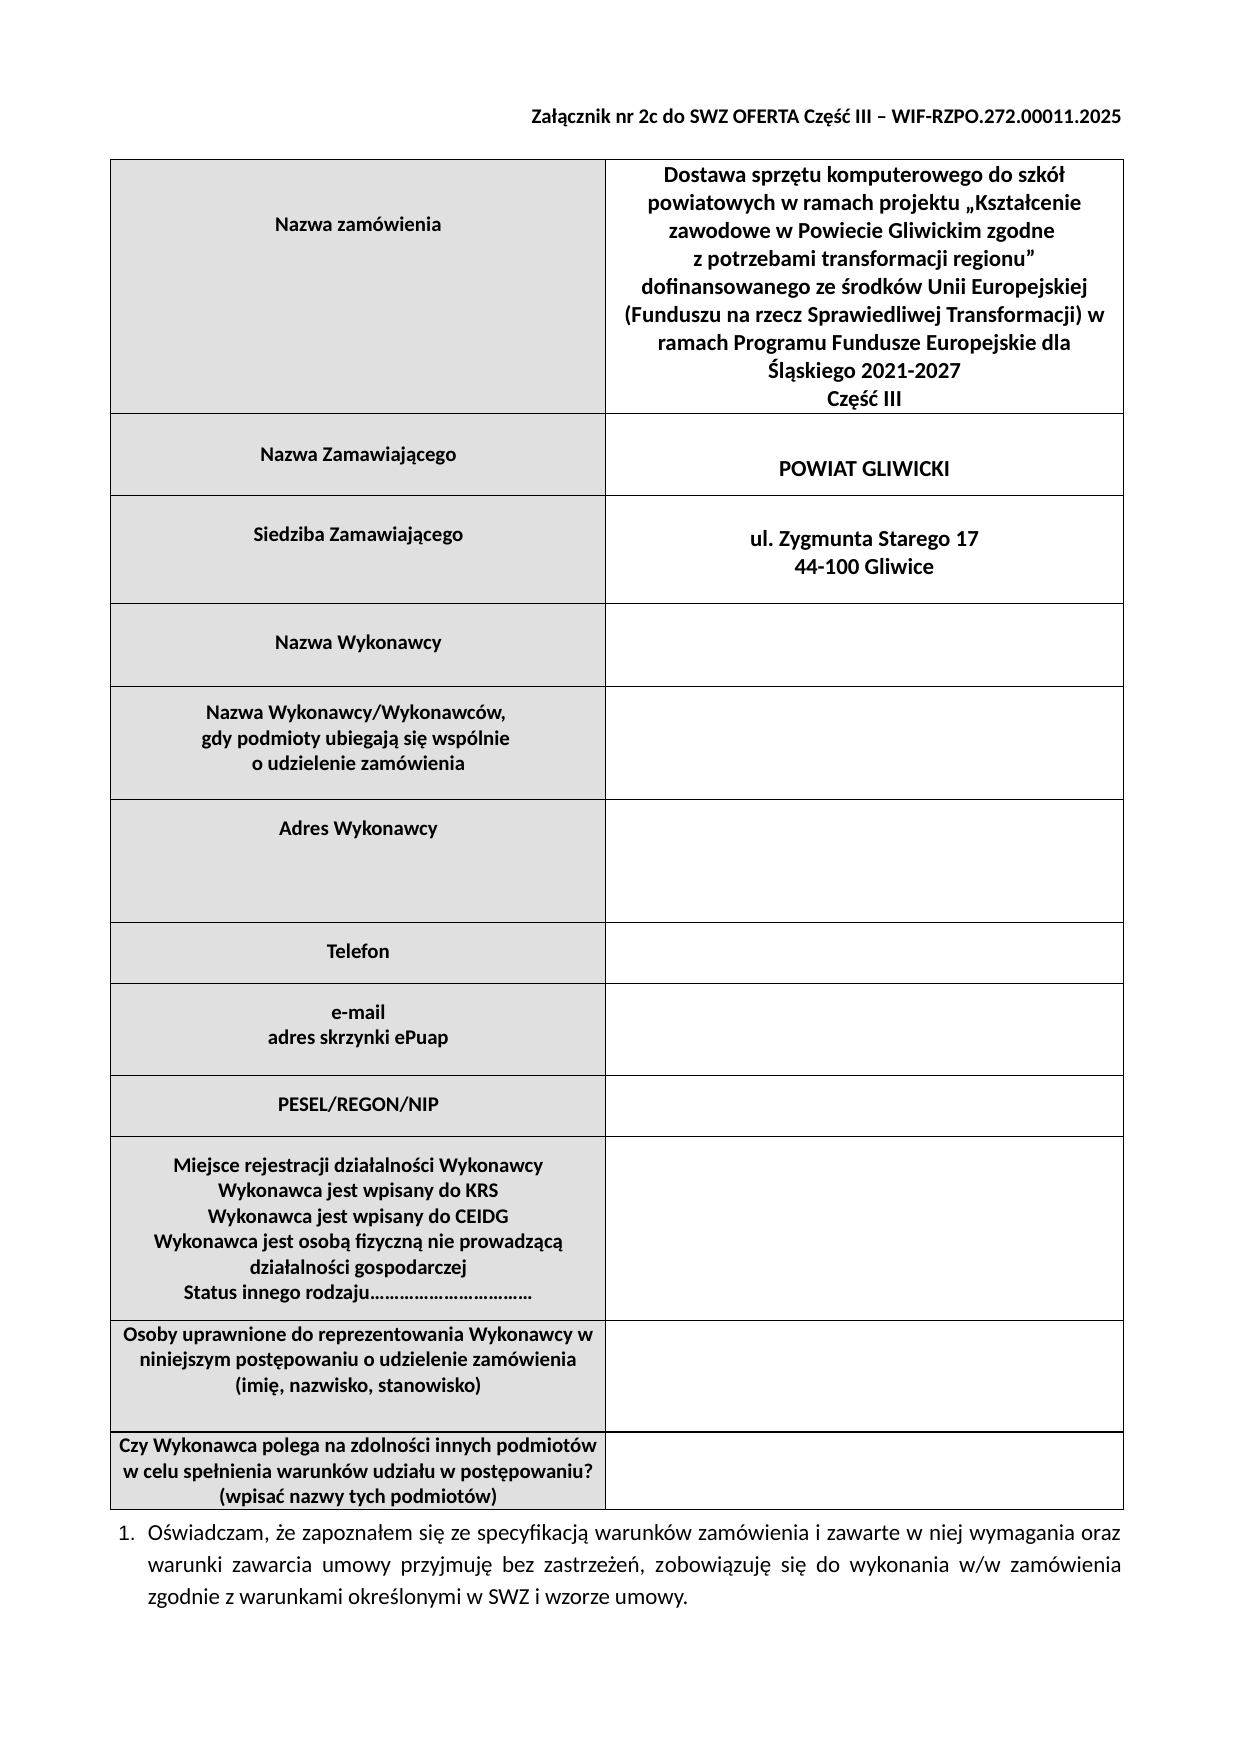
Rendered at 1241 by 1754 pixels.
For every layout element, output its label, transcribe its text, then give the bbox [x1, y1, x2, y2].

table_header Nazwa zamówienia [111, 160, 605, 413]
table_header Dostawa sprzętu komputerowego do szkół powiatowych w ramach projektu „Kształcenie zawodowe w Powiecie Gliwickim zgodne z potrzebami transformacji regionu” dofinansowanego ze środków Unii Europejskiej (Funduszu na rzecz Sprawiedliwej Transformacji) w ramach Programu Fundusze Europejskie dla Śląskiego 2021-2027 Część III [606, 160, 1123, 413]
table_cell Osoby uprawnione do reprezentowania Wykonawcy w niniejszym postępowaniu o udzielenie zamówienia (imię, nazwisko, stanowisko) [111, 1321, 605, 1431]
table_cell Telefon [111, 923, 605, 983]
list Oświadczam, że zapoznałem się ze specyfikacją warunków zamówienia i zawarte w niej wymagania oraz warunki zawarcia umowy przyjmuję bez zastrzeżeń, zobowiązuję się do wykonania w/w zamówienia zgodnie z warunkami określonymi w SWZ i wzorze umowy. [118, 1518, 1122, 1611]
table_cell Nazwa Zamawiającego [111, 414, 605, 495]
table_cell [606, 800, 1123, 922]
table_cell Nazwa Wykonawcy/Wykonawców, gdy podmioty ubiegają się wspólnie o udzielenie zamówienia [111, 687, 605, 799]
table_cell Siedziba Zamawiającego [111, 496, 605, 603]
table_cell Czy Wykonawca polega na zdolności innych podmiotów w celu spełnienia warunków udziału w postępowaniu? (wpisać nazwy tych podmiotów) [111, 1433, 605, 1509]
table_cell [606, 1433, 1123, 1509]
table_cell [606, 1321, 1123, 1431]
table_cell [606, 1076, 1123, 1136]
table_cell PESEL/REGON/NIP [111, 1076, 605, 1136]
table_cell [606, 923, 1123, 983]
table_cell [606, 687, 1123, 799]
text Załącznik nr 2c do SWZ OFERTA Część III – WIF-RZPO.272.00011.2025 [118, 103, 1122, 159]
table_cell ul. Zygmunta Starego 17 44-100 Gliwice [606, 496, 1123, 603]
table_cell [606, 604, 1123, 686]
table_cell Nazwa Wykonawcy [111, 604, 605, 686]
table_cell [606, 984, 1123, 1075]
table_cell Miejsce rejestracji działalności Wykonawcy Wykonawca jest wpisany do KRS Wykonawca jest wpisany do CEIDG Wykonawca jest osobą fizyczną nie prowadzącą działalności gospodarczej Status innego rodzaju…………………………… [111, 1137, 605, 1320]
table_cell Adres Wykonawcy [111, 800, 605, 922]
table_cell POWIAT GLIWICKI [606, 414, 1123, 495]
table_cell e-mail adres skrzynki ePuap [111, 984, 605, 1075]
table_cell [606, 1137, 1123, 1320]
